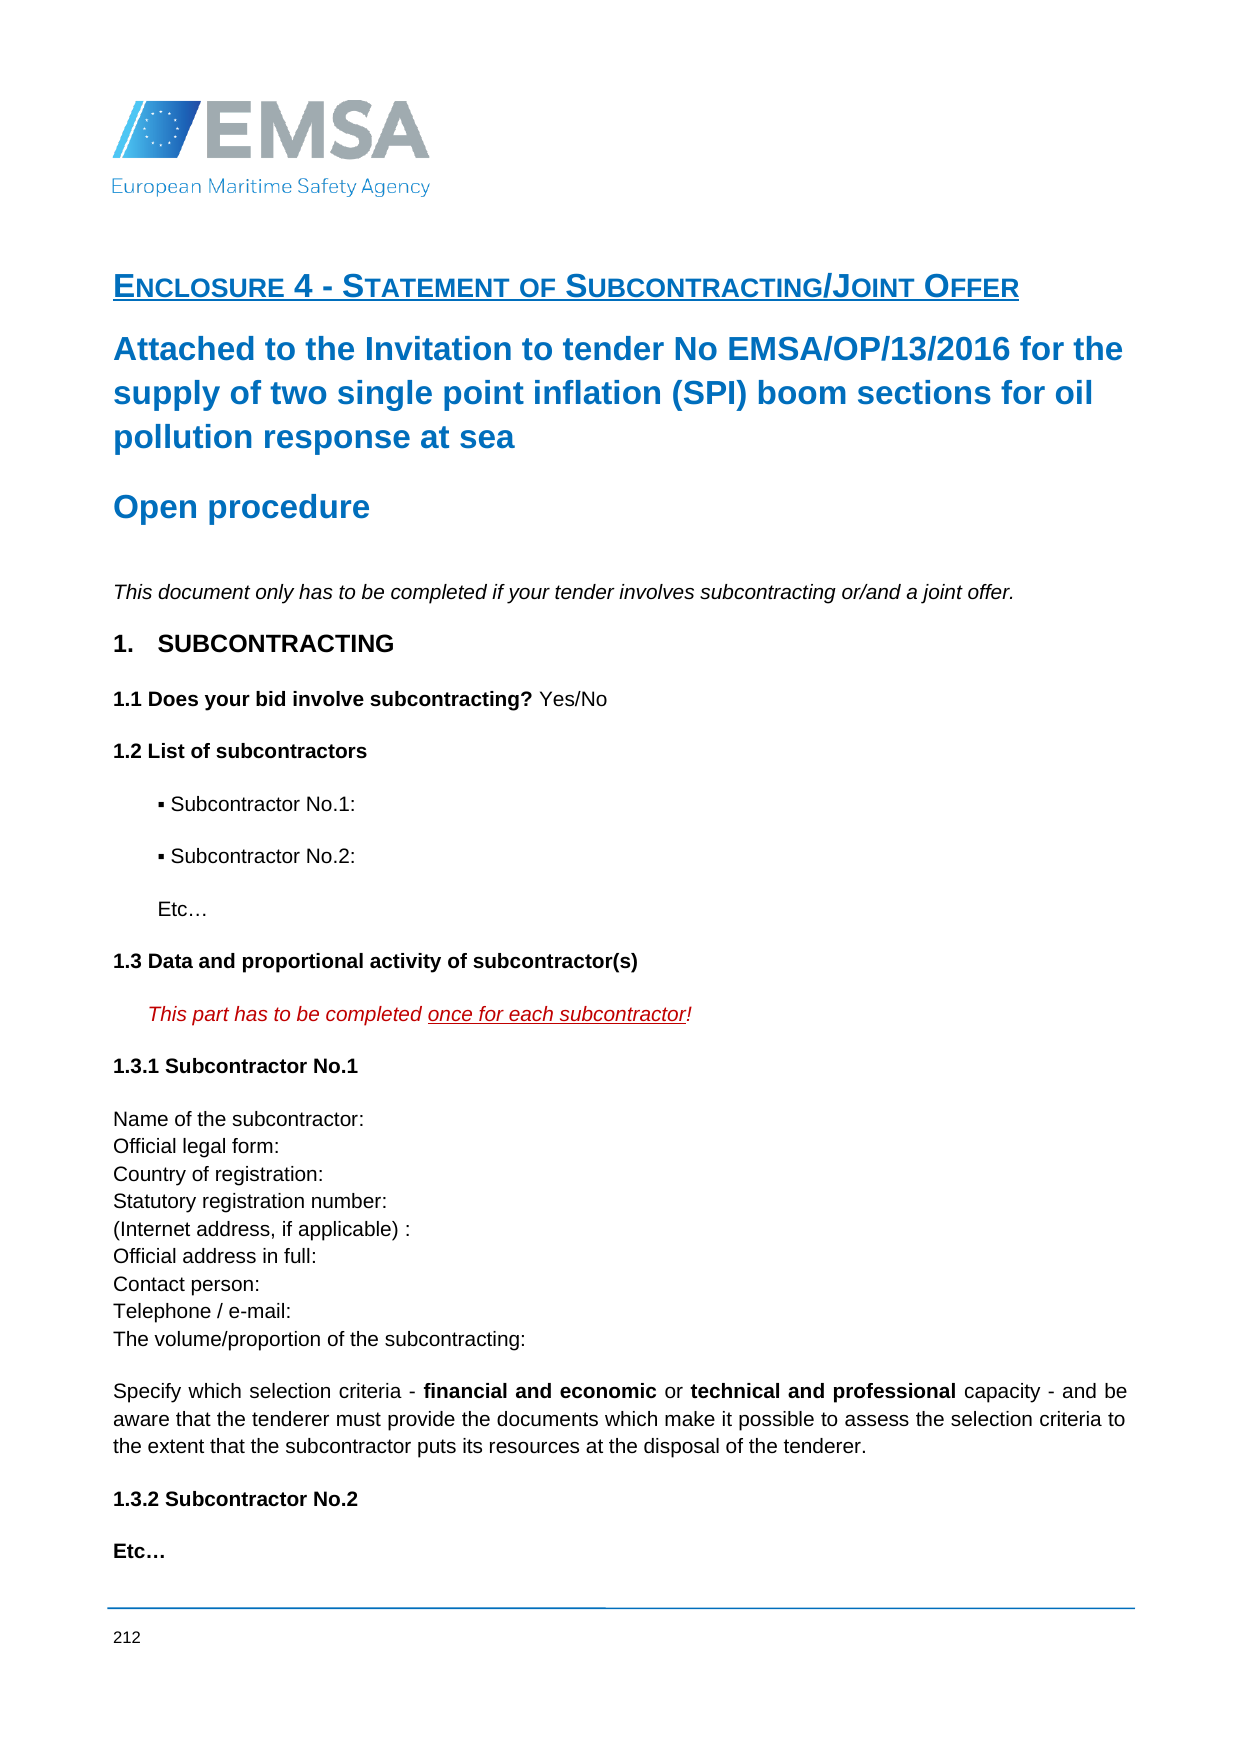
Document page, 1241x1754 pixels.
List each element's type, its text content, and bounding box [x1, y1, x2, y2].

text 1.3 Data and proportional activity of subcontractor(s) [113, 949, 1127, 973]
text Etc… [157, 897, 1127, 921]
text 1.1 Does your bid involve subcontracting? Yes/No [113, 687, 1127, 711]
text Specify which selection criteria - financial and economic or technical and professional capacity - and be aware that the tenderer must provide the documents which make it possible to assess the selection criteria to the extent that the subcontractor puts its resources at the disposal of the tenderer. [113, 1379, 1127, 1458]
text ▪ Subcontractor No.2: [157, 844, 1127, 868]
text 1.3.2 Subcontractor No.2 [113, 1487, 1127, 1511]
text Attached to the Invitation to tender No EMSA/OP/13/2016 for the supply of two single point inflation (SPI) boom sections for oil pollution response at sea [113, 329, 1127, 456]
text ▪ Subcontractor No.1: [157, 792, 1127, 816]
text Etc… [113, 1539, 1127, 1563]
text This part has to be completed once for each subcontractor! [113, 1002, 1127, 1026]
text Open procedure [113, 487, 1127, 525]
text This document only has to be completed if your tender involves subcontracting or/and a joint offer. [113, 580, 1127, 604]
text Name of the subcontractor: Official legal form: Country of registration: Statutory registration number: (Internet address, if applicable) : Official address in full: Contact person: Telephone / e-mail: The volume/proportion of the subcontracting: [113, 1107, 1127, 1351]
picture [112, 100, 430, 197]
text 1.3.1 Subcontractor No.1 [113, 1054, 1127, 1078]
list SUBCONTRACTING [113, 629, 1127, 658]
text 1.2 List of subcontractors [113, 739, 1127, 763]
text Enclosure 4 - Statement of Subcontracting/Joint Offer [113, 266, 1127, 304]
